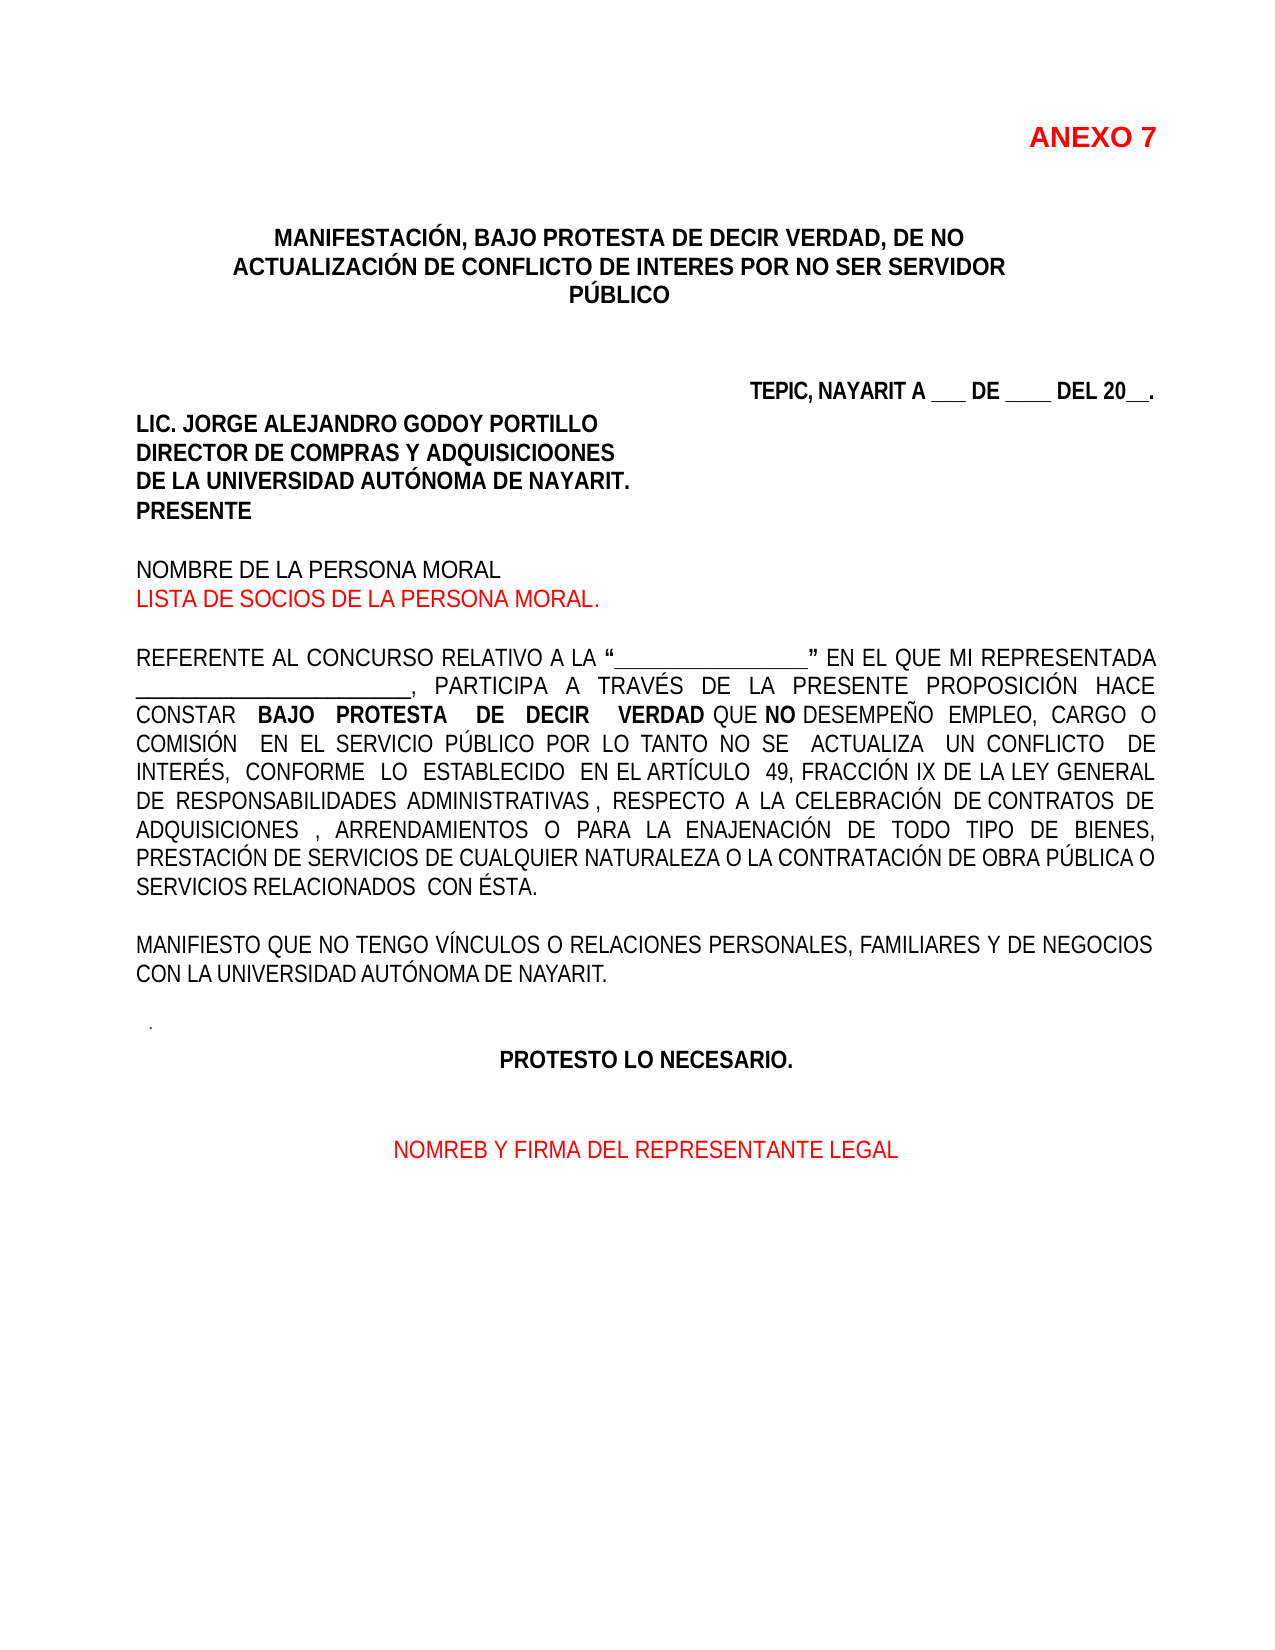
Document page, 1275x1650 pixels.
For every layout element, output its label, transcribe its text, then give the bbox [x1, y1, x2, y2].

text LIC. JORGE ALEJANDRO GODOY PORTILLO [136, 409, 1058, 438]
text LISTA DE SOCIOS DE LA PERSONA MORAL. [136, 584, 1155, 613]
text PROTESTO LO NECESARIO. [136, 1045, 1157, 1073]
text MANIFIESTO QUE NO TENGO VÍNCULOS O RELACIONES PERSONALES, FAMILIARES Y DE NEGOCIOS CON LA UNIVERSIDAD AUTÓNOMA DE NAYARIT. [136, 930, 1155, 988]
text NOMBRE DE LA PERSONA MORAL [136, 555, 1155, 583]
text MANIFESTACIÓN, BAJO PROTESTA DE DECIR VERDAD, DE NO ACTUALIZACIÓN DE CONFLICTO DE INTERES POR NO SER SERVIDOR PÚBLICO [180, 223, 1059, 309]
text DE LA UNIVERSIDAD AUTÓNOMA DE NAYARIT. [136, 466, 1058, 495]
text REFERENTE AL CONCURSO RELATIVO A LA “_________________” EN EL QUE MI REPRESENTADA _______________________, PARTICIPA A TRAVÉS DE LA PRESENTE PROPOSICIÓN HACE CONSTAR BAJO PROTESTA DE DECIR VERDAD QUE NO DESEMPEÑO EMPLEO, CARGO O COMISIÓN EN EL SERVICIO PÚBLICO POR LO TANTO NO SE ACTUALIZA UN CONFLICTO DE INTERÉS, CONFORME LO ESTABLECIDO EN EL ARTÍCULO 49, FRACCIÓN IX DE LA LEY GENERAL DE RESPONSABILIDADES ADMINISTRATIVAS , RESPECTO A LA CELEBRACIÓN DE CONTRATOS DE ADQUISICIONES , ARRENDAMIENTOS O PARA LA ENAJENACIÓN DE TODO TIPO DE BIENES, PRESTACIÓN DE SERVICIOS DE CUALQUIER NATURALEZA O LA CONTRATACIÓN DE OBRA PÚBLICA O SERVICIOS RELACIONADOS CON ÉSTA. [136, 643, 1157, 901]
text PRESENTE [136, 496, 1058, 524]
text NOMREB Y FIRMA DEL REPRESENTANTE LEGAL [136, 1135, 1157, 1163]
text DIRECTOR DE COMPRAS Y ADQUISICIOONES [136, 438, 1058, 466]
text TEPIC, NAYARIT A ___ DE ____ DEL 20__. [180, 376, 1155, 404]
